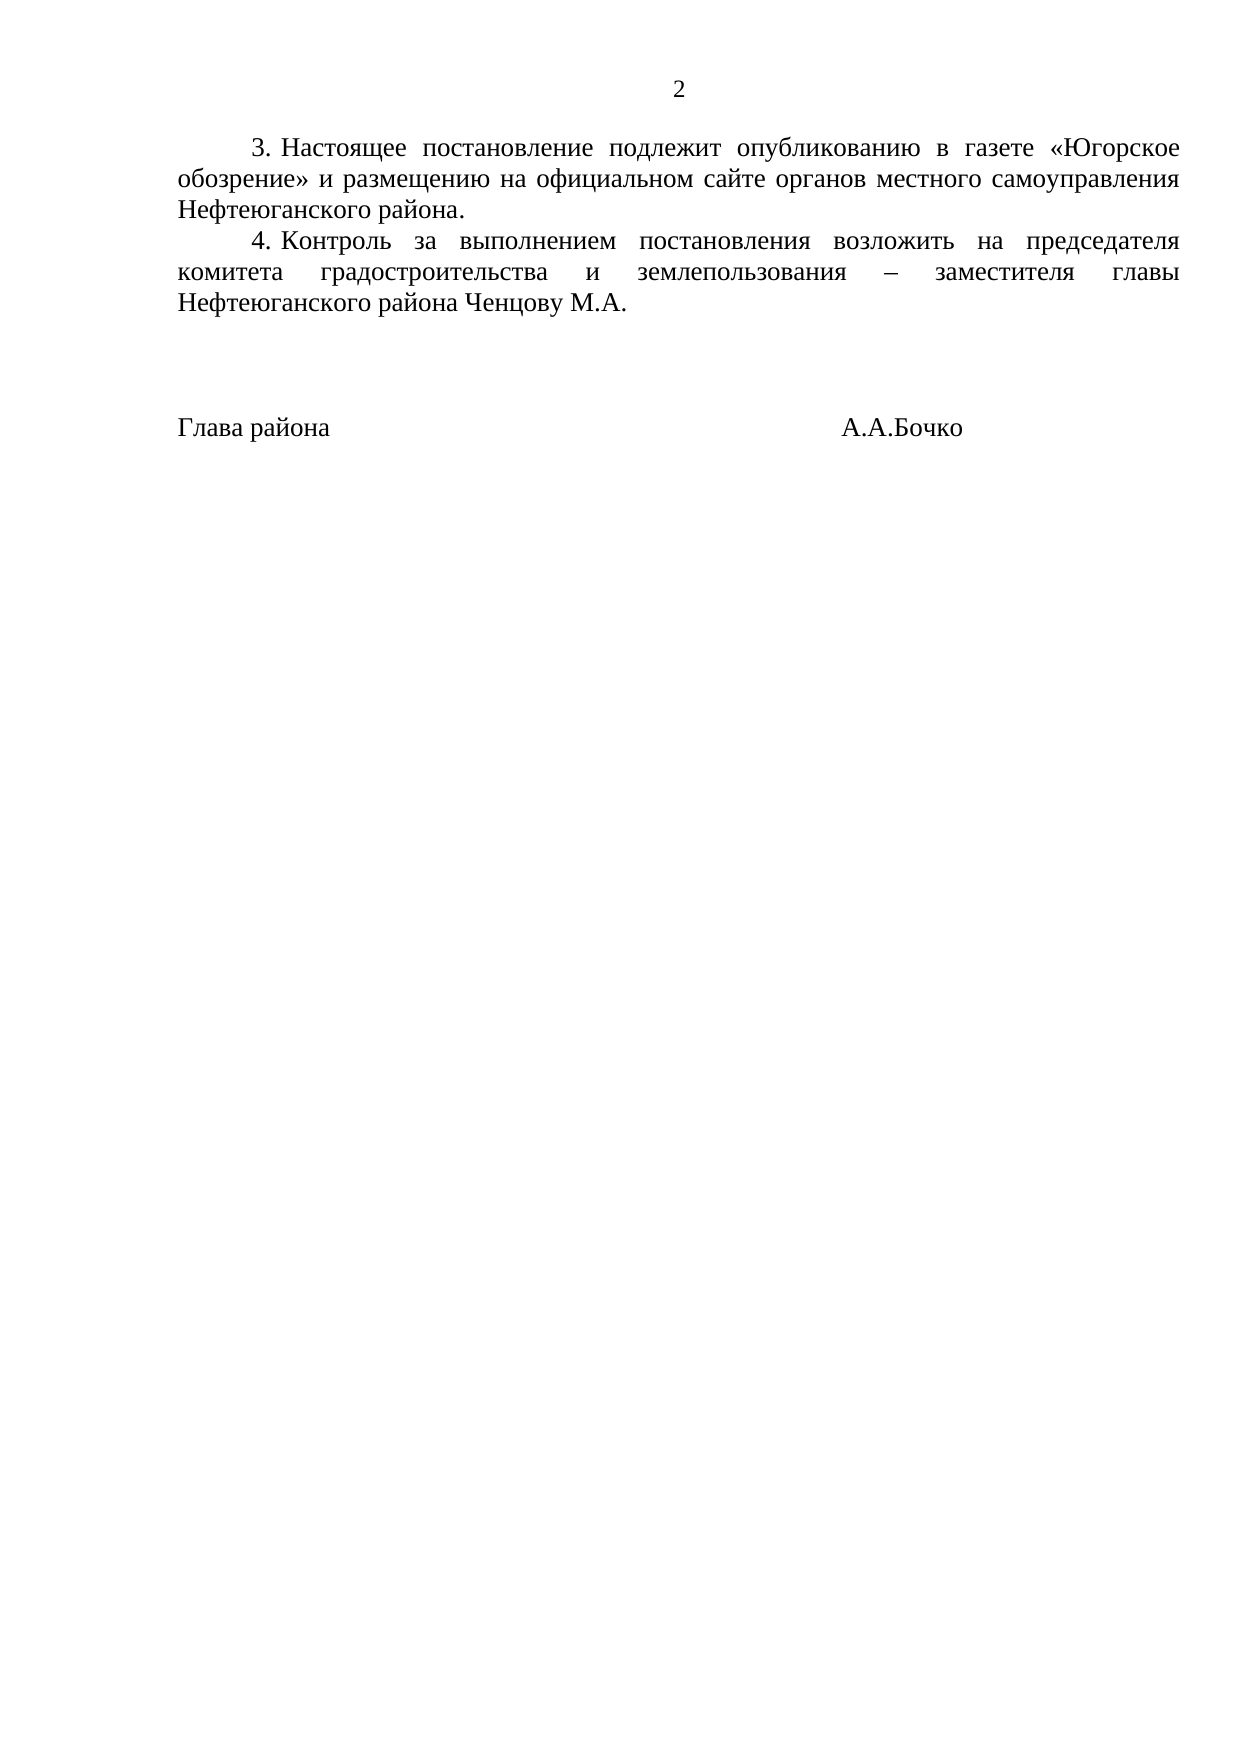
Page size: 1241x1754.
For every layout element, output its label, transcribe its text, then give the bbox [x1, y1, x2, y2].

text Глава района А.А.Бочко [177, 411, 1181, 442]
list Настоящее постановление подлежит опубликованию в газете «Югорское обозрение» и размещению на официальном сайте органов местного самоуправления Нефтеюганского района. [177, 131, 1181, 224]
list Контроль за выполнением постановления возложить на председателя комитета градостроительства и землепользования – заместителя главы Нефтеюганского района Ченцову М.А. [177, 224, 1181, 317]
